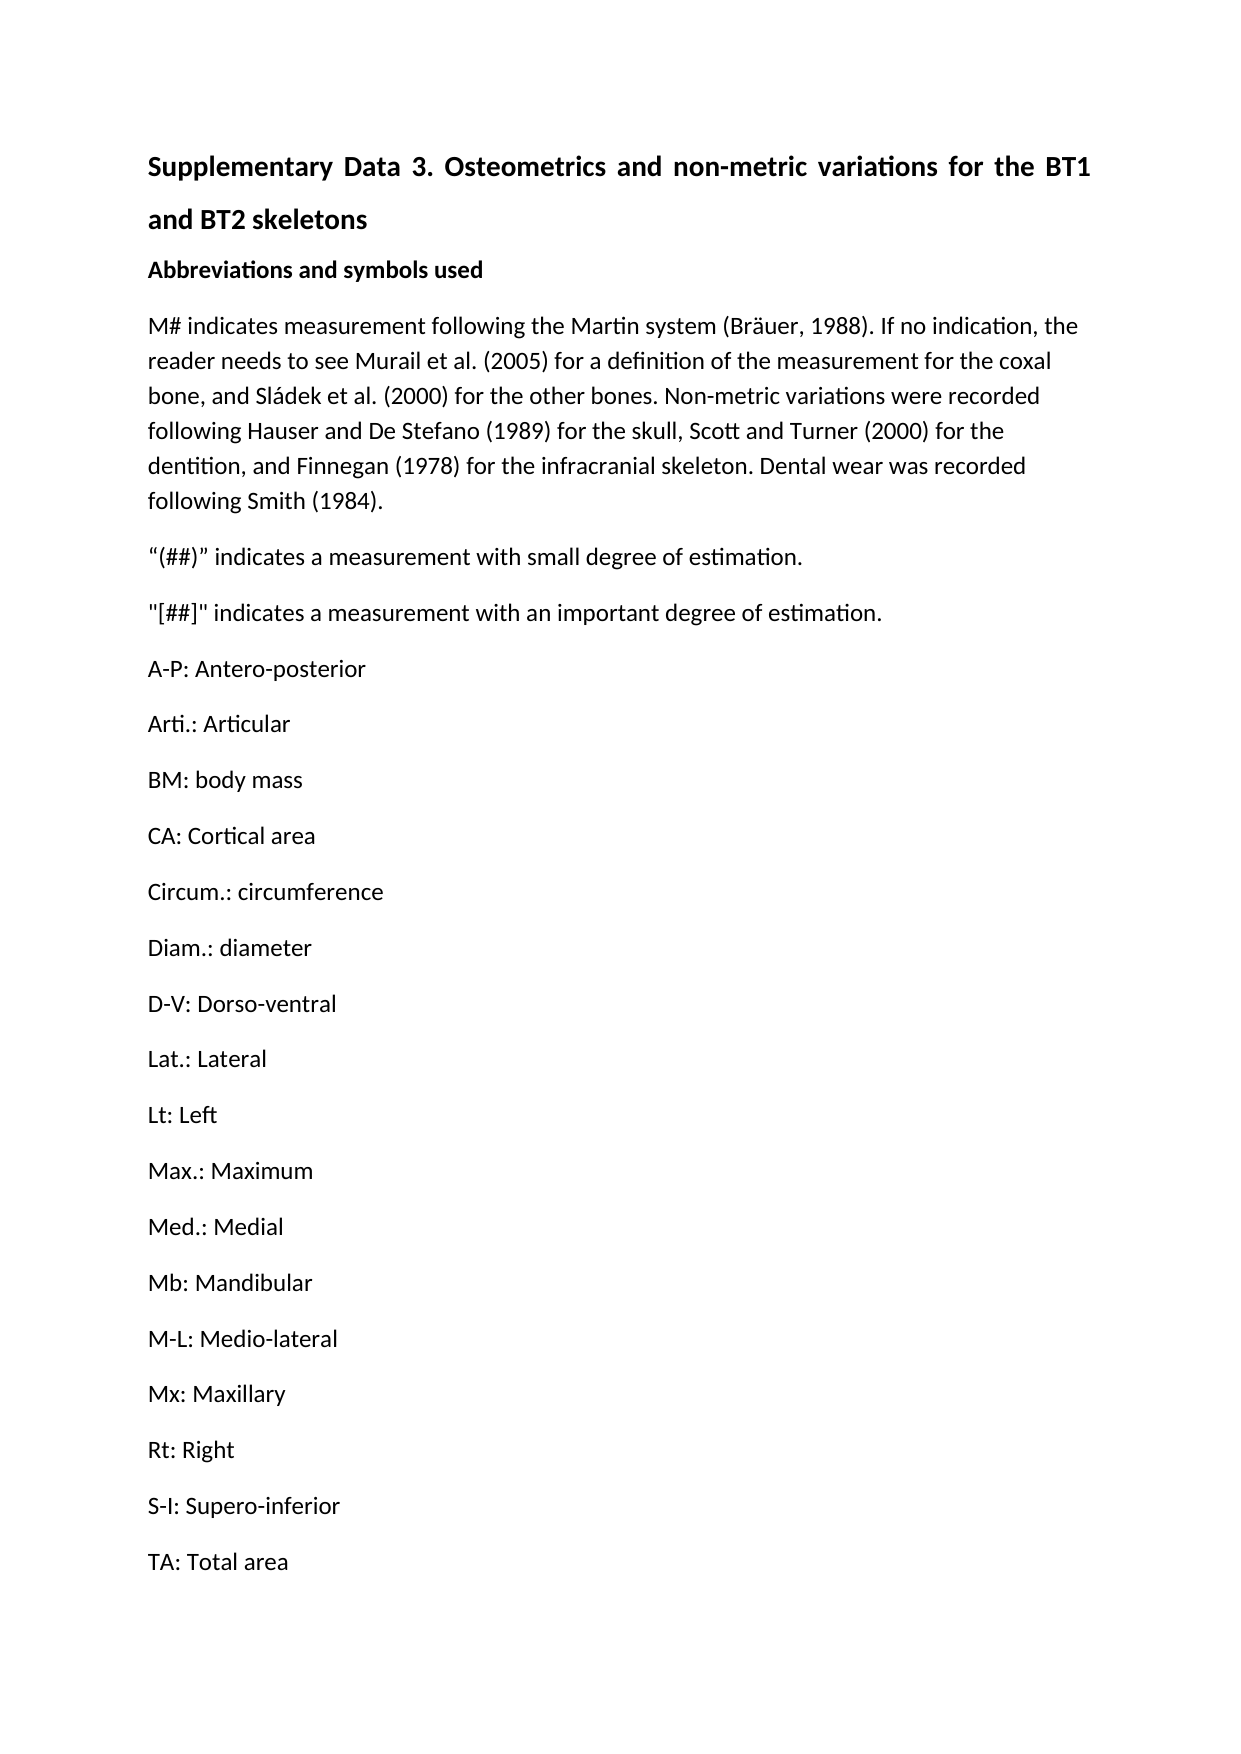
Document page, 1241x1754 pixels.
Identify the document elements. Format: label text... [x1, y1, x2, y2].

text Abbreviations and symbols used [148, 254, 1093, 285]
text Lt: Left [148, 1099, 1093, 1130]
text Arti.: Articular [148, 709, 1093, 739]
text Lat.: Lateral [148, 1044, 1093, 1074]
text Circum.: circumference [148, 876, 1093, 907]
text S-I: Supero-inferior [148, 1490, 1093, 1521]
text Rt: Right [148, 1434, 1093, 1465]
text Supplementary Data 3. Osteometrics and non-metric variations for the BT1 and BT2 skeletons [148, 148, 1093, 237]
text Diam.: diameter [148, 932, 1093, 962]
text Med.: Medial [148, 1211, 1093, 1242]
text "[##]" indicates a measurement with an important degree of estimation. [148, 597, 1093, 627]
text Max.: Maximum [148, 1155, 1093, 1186]
text A-P: Antero-posterior [148, 653, 1093, 683]
text “(##)” indicates a measurement with small degree of estimation. [148, 541, 1093, 572]
text CA: Cortical area [148, 820, 1093, 851]
text Mx: Maxillary [148, 1379, 1093, 1409]
text M-L: Medio-lateral [148, 1323, 1093, 1353]
text Mb: Mandibular [148, 1267, 1093, 1297]
text TA: Total area [148, 1546, 1093, 1577]
text M# indicates measurement following the Martin system (Bräuer, 1988). If no indication, the reader needs to see Murail et al. (2005) for a definition of the measurement for the coxal bone, and Sládek et al. (2000) for the other bones. Non-metric variations were recorded following Hauser and De Stefano (1989) for the skull, Scott and Turner (2000) for the dentition, and Finnegan (1978) for the infracranial skeleton. Dental wear was recorded following Smith (1984). [148, 310, 1093, 516]
text BM: body mass [148, 764, 1093, 795]
text D-V: Dorso-ventral [148, 988, 1093, 1018]
